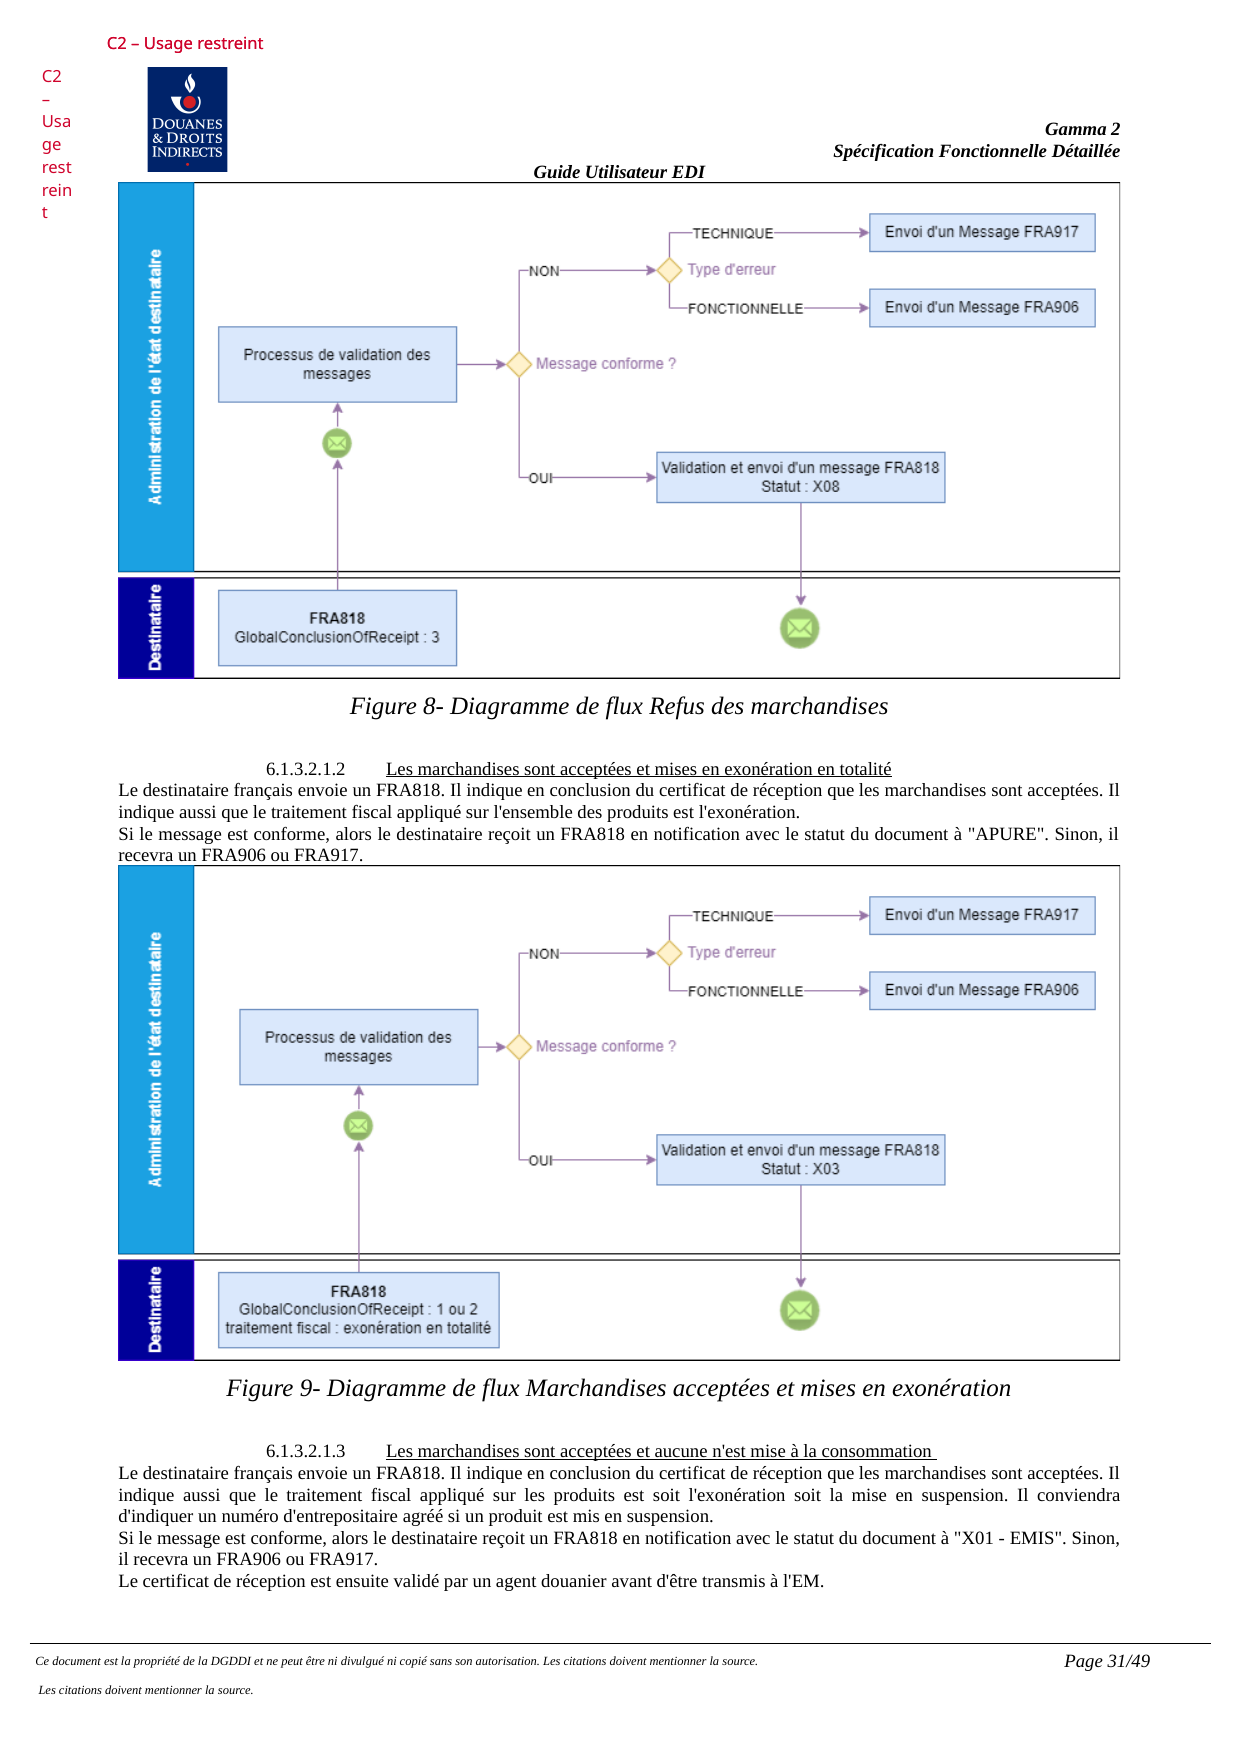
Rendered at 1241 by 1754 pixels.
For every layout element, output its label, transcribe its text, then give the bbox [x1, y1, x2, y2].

text Si le message est conforme, alors le destinataire reçoit un FRA818 en notification avec le statut du document à "APURE". Sinon, il recevra un FRA906 ou FRA917. [118, 822, 1122, 866]
subtitle Les marchandises sont acceptées et aucune n'est mise à la consommation [266, 1440, 1122, 1462]
picture [118, 865, 1121, 1361]
text Le certificat de réception est ensuite validé par un agent douanier avant d'être transmis à l'EM. [118, 1570, 1122, 1591]
picture [147, 67, 228, 172]
text Le destinataire français envoie un FRA818. Il indique en conclusion du certificat de réception que les marchandises sont acceptées. Il indique aussi que le traitement fiscal appliqué sur les produits est soit l'exonération soit la mise en suspension. Il conviendra d'indiquer un numéro d'entrepositaire agréé si un produit est mis en suspension. [118, 1462, 1122, 1527]
text Le destinataire français envoie un FRA818. Il indique en conclusion du certificat de réception que les marchandises sont acceptées. Il indique aussi que le traitement fiscal appliqué sur l'ensemble des produits est l'exonération. [118, 779, 1122, 822]
picture [118, 182, 1121, 679]
subtitle Les marchandises sont acceptées et mises en exonération en totalité [266, 758, 1122, 779]
text Si le message est conforme, alors le destinataire reçoit un FRA818 en notification avec le statut du document à "X01 - EMIS". Sinon, il recevra un FRA906 ou FRA917. [118, 1527, 1122, 1570]
